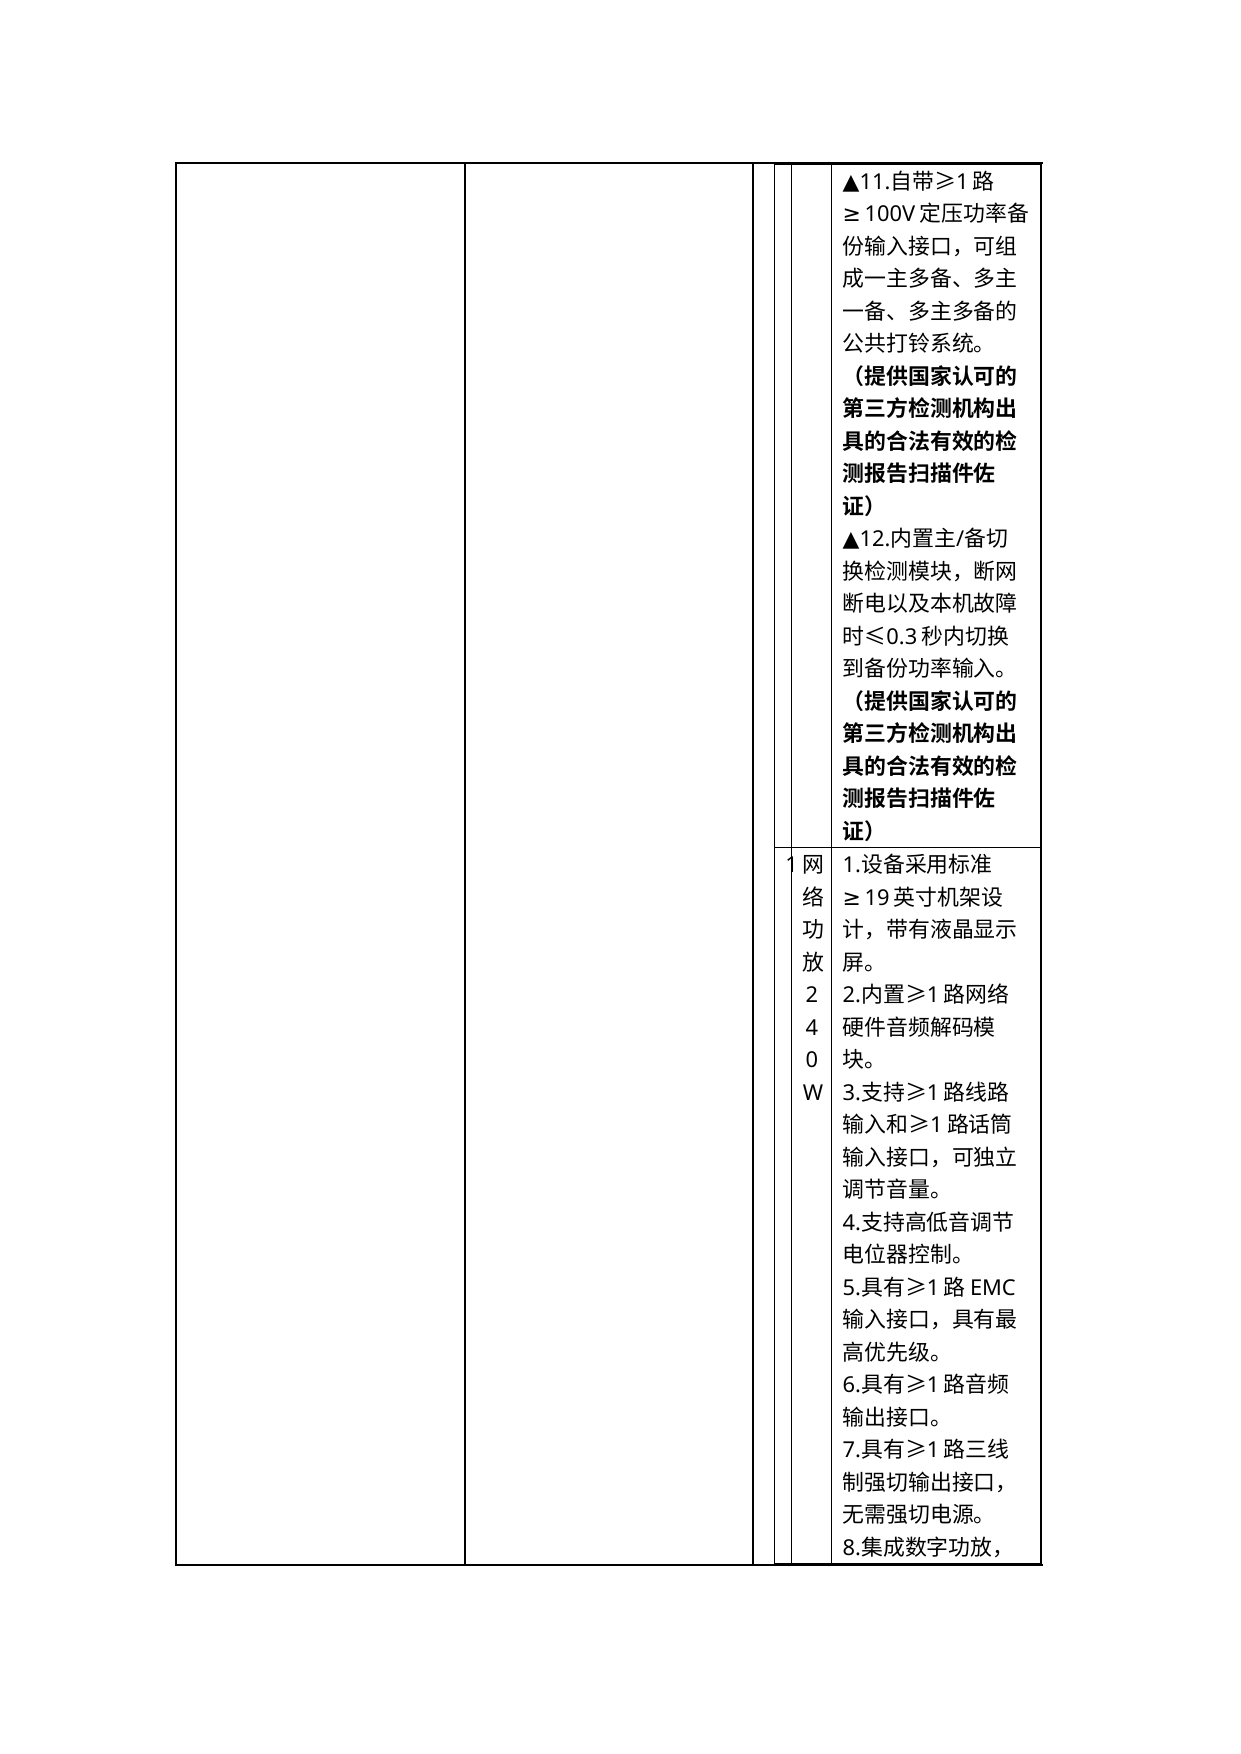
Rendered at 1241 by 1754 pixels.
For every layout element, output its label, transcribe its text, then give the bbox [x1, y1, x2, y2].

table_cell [754, 164, 774, 1564]
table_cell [775, 165, 791, 847]
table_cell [775, 848, 791, 1563]
table_cell [466, 164, 752, 1564]
table_cell 1 [177, 164, 464, 1564]
